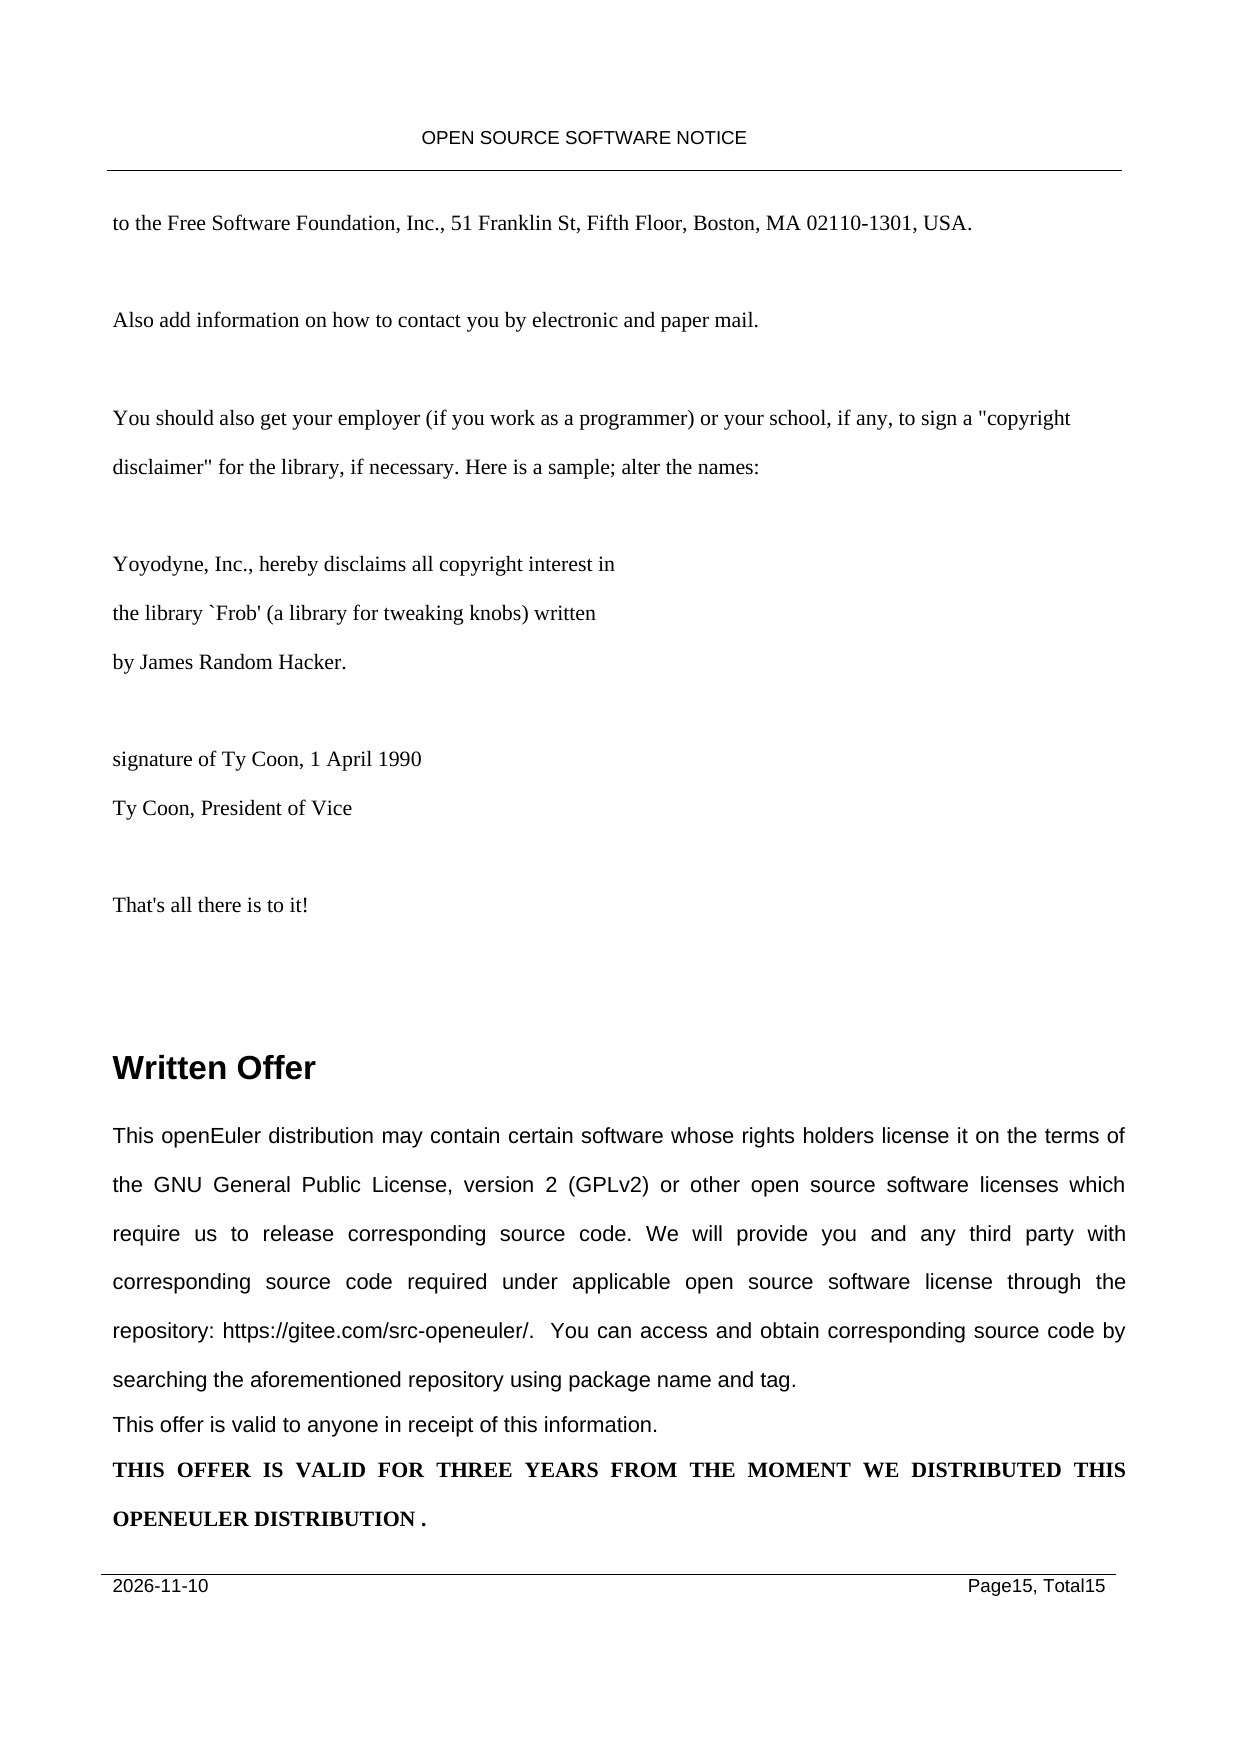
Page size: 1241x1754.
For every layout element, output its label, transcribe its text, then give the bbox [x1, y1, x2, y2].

text This offer is valid to anyone in receipt of this information. [112, 1408, 1128, 1441]
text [112, 206, 1128, 1019]
text Written Offer [112, 1035, 1128, 1100]
text THIS OFFER IS VALID FOR THREE YEARS FROM THE MOMENT WE DISTRIBUTED THIS OPENEULER DISTRIBUTION . [112, 1453, 1128, 1534]
text This openEuler distribution may contain certain software whose rights holders license it on the terms of the GNU General Public License, version 2 (GPLv2) or other open source software licenses which require us to release corresponding source code. We will provide you and any third party with corresponding source code required under applicable open source software license through the repository: https://gitee.com/src-openeuler/. You can access and obtain corresponding source code by searching the aforementioned repository using package name and tag. [112, 1119, 1128, 1396]
